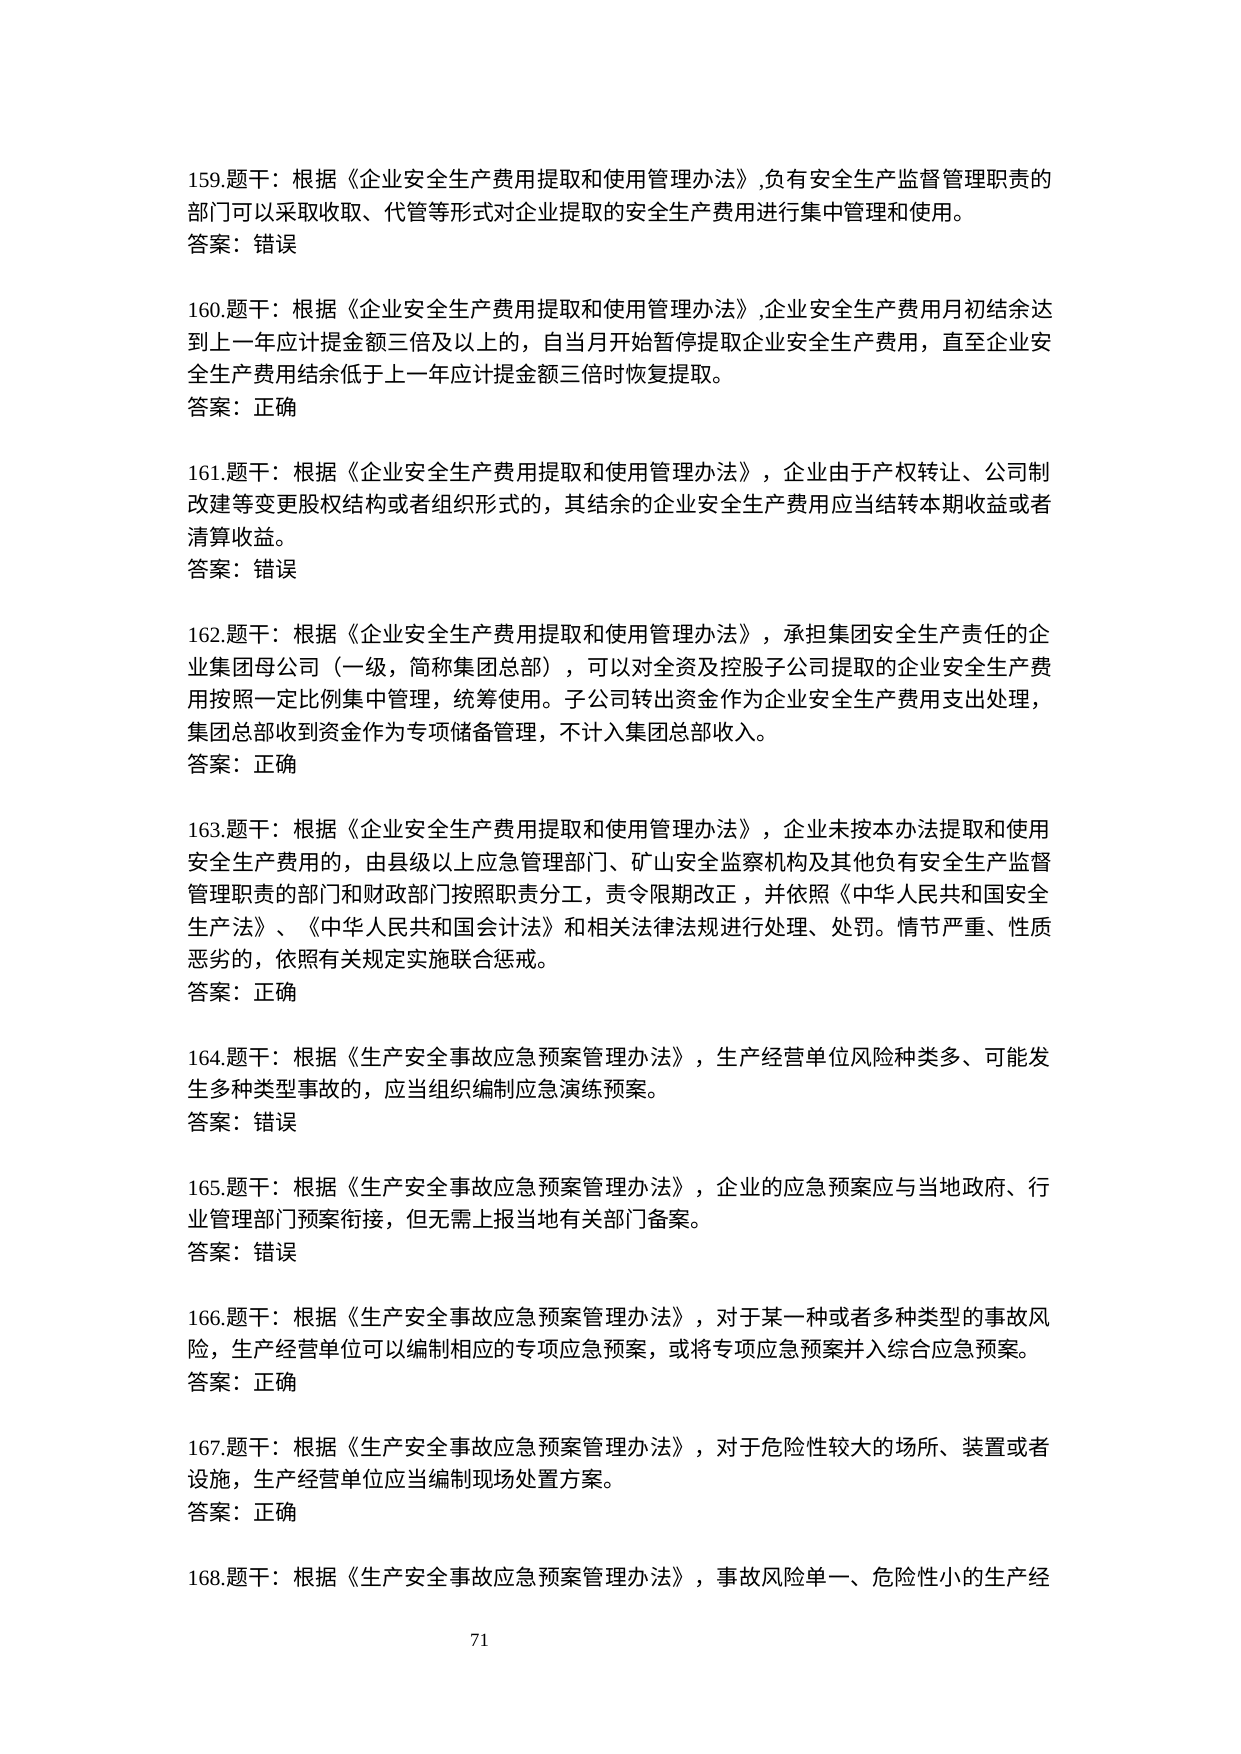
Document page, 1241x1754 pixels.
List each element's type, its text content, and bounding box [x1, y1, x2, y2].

text 159.题干：根据《企业安全生产费用提取和使用管理办法》,负有安全生产监督管理职责的部门可以采取收取、代管等形式对企业提取的安全生产费用进行集中管理和使用。 [187, 162, 1053, 227]
text 答案：错误 [187, 1104, 1053, 1137]
text 答案：正确 [187, 389, 1053, 422]
text 答案：错误 [187, 227, 1053, 259]
text 167.题干：根据《生产安全事故应急预案管理办法》，对于危险性较大的场所、装置或者设施，生产经营单位应当编制现场处置方案。 [187, 1429, 1053, 1494]
text 166.题干：根据《生产安全事故应急预案管理办法》，对于某一种或者多种类型的事故风险，生产经营单位可以编制相应的专项应急预案，或将专项应急预案并入综合应急预案。 [187, 1299, 1053, 1364]
text 答案：正确 [187, 1364, 1053, 1397]
text 162.题干：根据《企业安全生产费用提取和使用管理办法》，承担集团安全生产责任的企业集团母公司（一级，简称集团总部），可以对全资及控股子公司提取的企业安全生产费用按照一定比例集中管理，统筹使用。子公司转出资金作为企业安全生产费用支出处理，集团总部收到资金作为专项储备管理，不计入集团总部收入。 [187, 617, 1053, 747]
text 答案：正确 [187, 747, 1053, 779]
text 答案：错误 [187, 1234, 1053, 1267]
text 164.题干：根据《生产安全事故应急预案管理办法》，生产经营单位风险种类多、可能发生多种类型事故的，应当组织编制应急演练预案。 [187, 1039, 1053, 1104]
text 答案：正确 [187, 974, 1053, 1007]
text 161.题干：根据《企业安全生产费用提取和使用管理办法》，企业由于产权转让、公司制改建等变更股权结构或者组织形式的，其结余的企业安全生产费用应当结转本期收益或者清算收益。 [187, 454, 1053, 552]
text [187, 1559, 1053, 1592]
text 165.题干：根据《生产安全事故应急预案管理办法》，企业的应急预案应与当地政府、行业管理部门预案衔接，但无需上报当地有关部门备案。 [187, 1169, 1053, 1234]
text 160.题干：根据《企业安全生产费用提取和使用管理办法》,企业安全生产费用月初结余达到上一年应计提金额三倍及以上的，自当月开始暂停提取企业安全生产费用，直至企业安全生产费用结余低于上一年应计提金额三倍时恢复提取。 [187, 292, 1053, 389]
text 答案：正确 [187, 1494, 1053, 1527]
text 答案：错误 [187, 552, 1053, 584]
text 163.题干：根据《企业安全生产费用提取和使用管理办法》，企业未按本办法提取和使用安全生产费用的，由县级以上应急管理部门、矿山安全监察机构及其他负有安全生产监督管理职责的部门和财政部门按照职责分工，责令限期改正 ，并依照《中华人民共和国安全生产法》、《中华人民共和国会计法》和相关法律法规进行处理、处罚。情节严重、性质恶劣的，依照有关规定实施联合惩戒。 [187, 812, 1053, 974]
